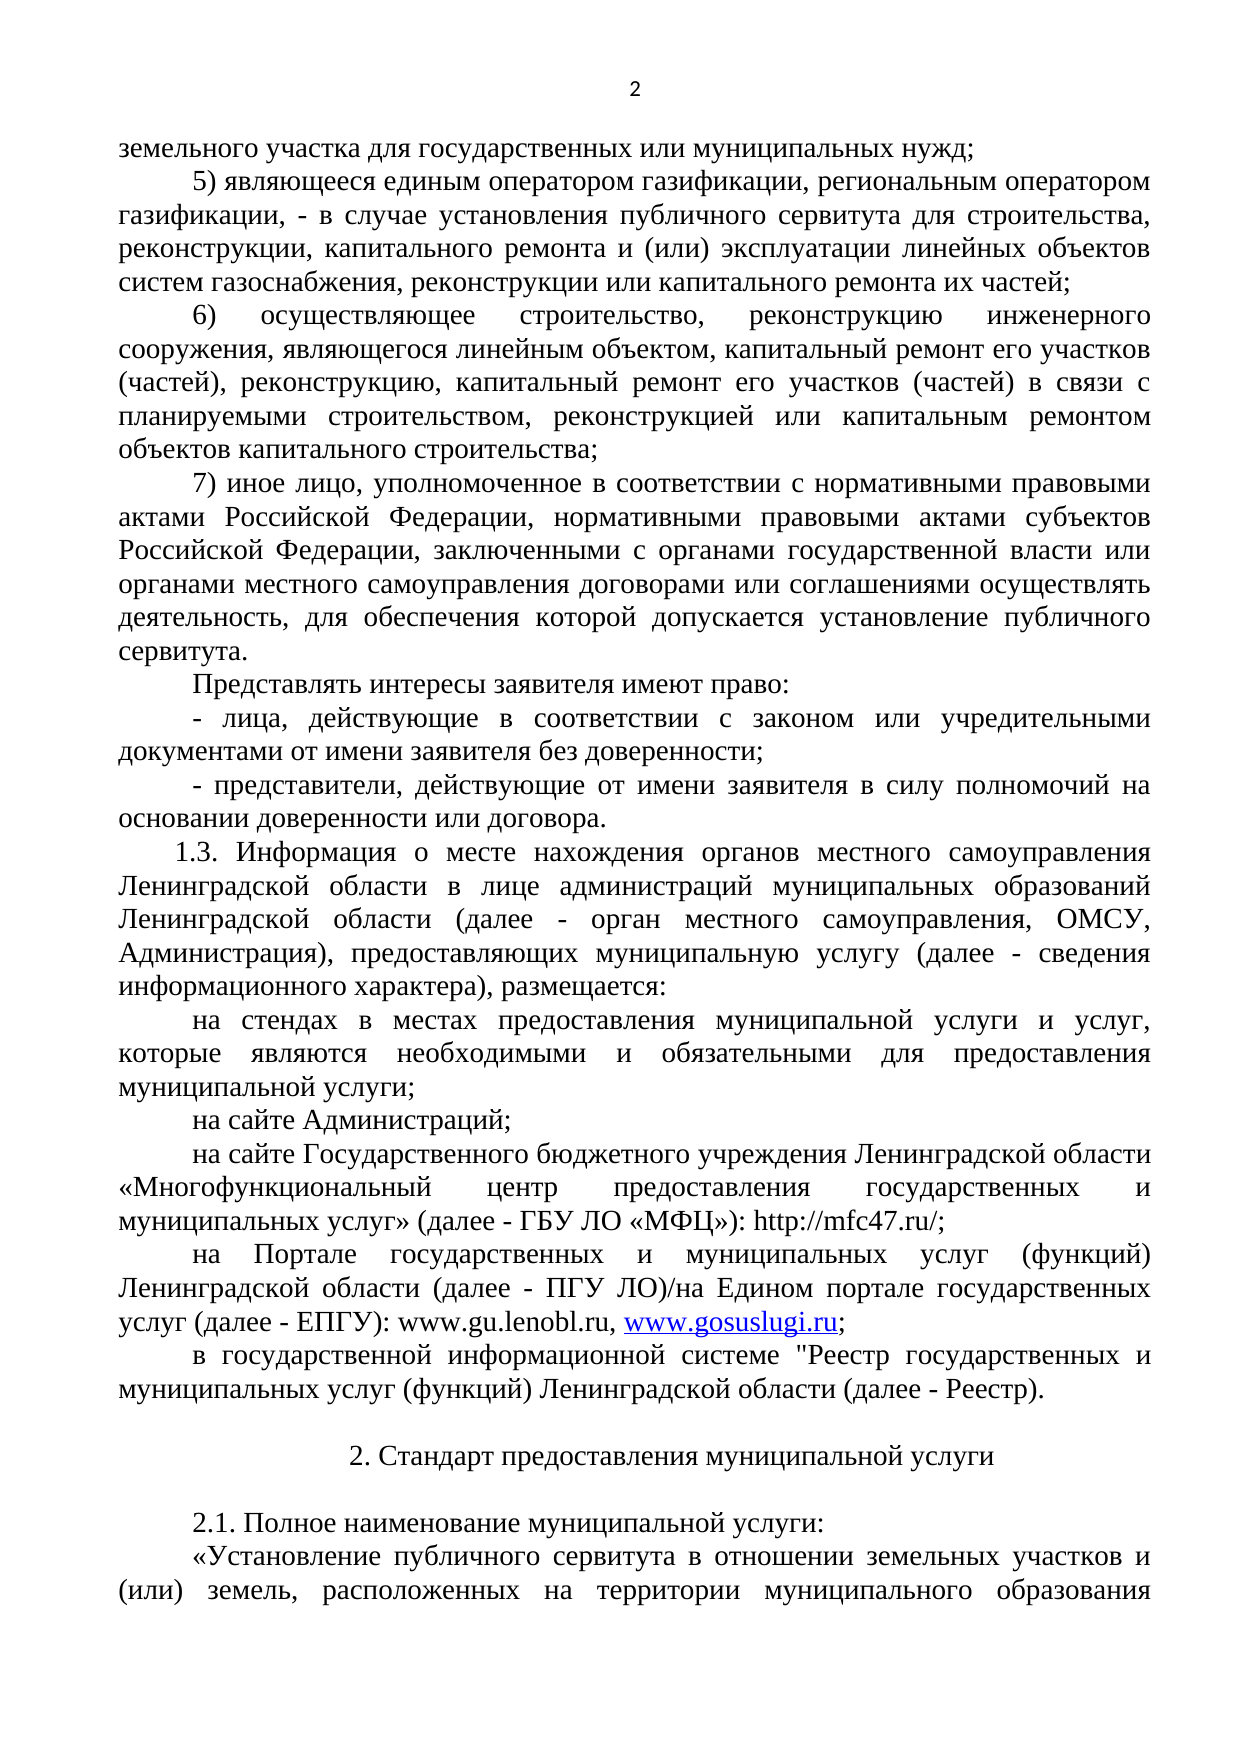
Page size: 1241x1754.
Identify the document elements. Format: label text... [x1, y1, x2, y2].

text на сайте Администраций; [118, 1102, 1152, 1136]
text - лица, действующие в соответствии с законом или учредительными документами от имени заявителя без доверенности; [118, 700, 1152, 767]
text 2.1. Полное наименование муниципальной услуги: [118, 1505, 1152, 1538]
text в государственной информационной системе "Реестр государственных и муниципальных услуг (функций) Ленинградской области (далее - Реестр). [118, 1337, 1152, 1404]
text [118, 1538, 1152, 1606]
text Представлять интересы заявителя имеют право: [118, 666, 1152, 700]
text на сайте Государственного бюджетного учреждения Ленинградской области «Многофункциональный центр предоставления государственных и муниципальных услуг» (далее - ГБУ ЛО «МФЦ»): http://mfc47.ru/; [118, 1136, 1152, 1237]
text на Портале государственных и муниципальных услуг (функций) Ленинградской области (далее - ПГУ ЛО)/на Едином портале государственных услуг (далее - ЕПГУ): www.gu.lenobl.ru, www.gosuslugi.ru; [118, 1237, 1152, 1337]
text на стендах в местах предоставления муниципальной услуги и услуг, которые являются необходимыми и обязательными для предоставления муниципальной услуги; [118, 1002, 1152, 1102]
text 2. Стандарт предоставления муниципальной услуги [118, 1438, 1152, 1471]
text 5) являющееся единым оператором газификации, региональным оператором газификации, - в случае установления публичного сервитута для строительства, реконструкции, капитального ремонта и (или) эксплуатации линейных объектов систем газоснабжения, реконструкции или капитального ремонта их частей; [118, 163, 1152, 297]
text - представители, действующие от имени заявителя в силу полномочий на основании доверенности или договора. [118, 767, 1152, 834]
text 6) осуществляющее строительство, реконструкцию инженерного сооружения, являющегося линейным объектом, капитальный ремонт его участков (частей), реконструкцию, капитальный ремонт его участков (частей) в связи с планируемыми строительством, реконструкцией или капитальным ремонтом объектов капитального строительства; [118, 297, 1152, 465]
text 7) иное лицо, уполномоченное в соответствии с нормативными правовыми актами Российской Федерации, нормативными правовыми актами субъектов Российской Федерации, заключенными с органами государственной власти или органами местного самоуправления договорами или соглашениями осуществлять деятельность, для обеспечения которой допускается установление публичного сервитута. [118, 465, 1152, 666]
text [118, 130, 1152, 163]
text 1.3. Информация о месте нахождения органов местного самоуправления Ленинградской области в лице администраций муниципальных образований Ленинградской области (далее - орган местного самоуправления, ОМСУ, Администрация), предоставляющих муниципальную услугу (далее - сведения информационного характера), размещается: [118, 834, 1152, 1002]
